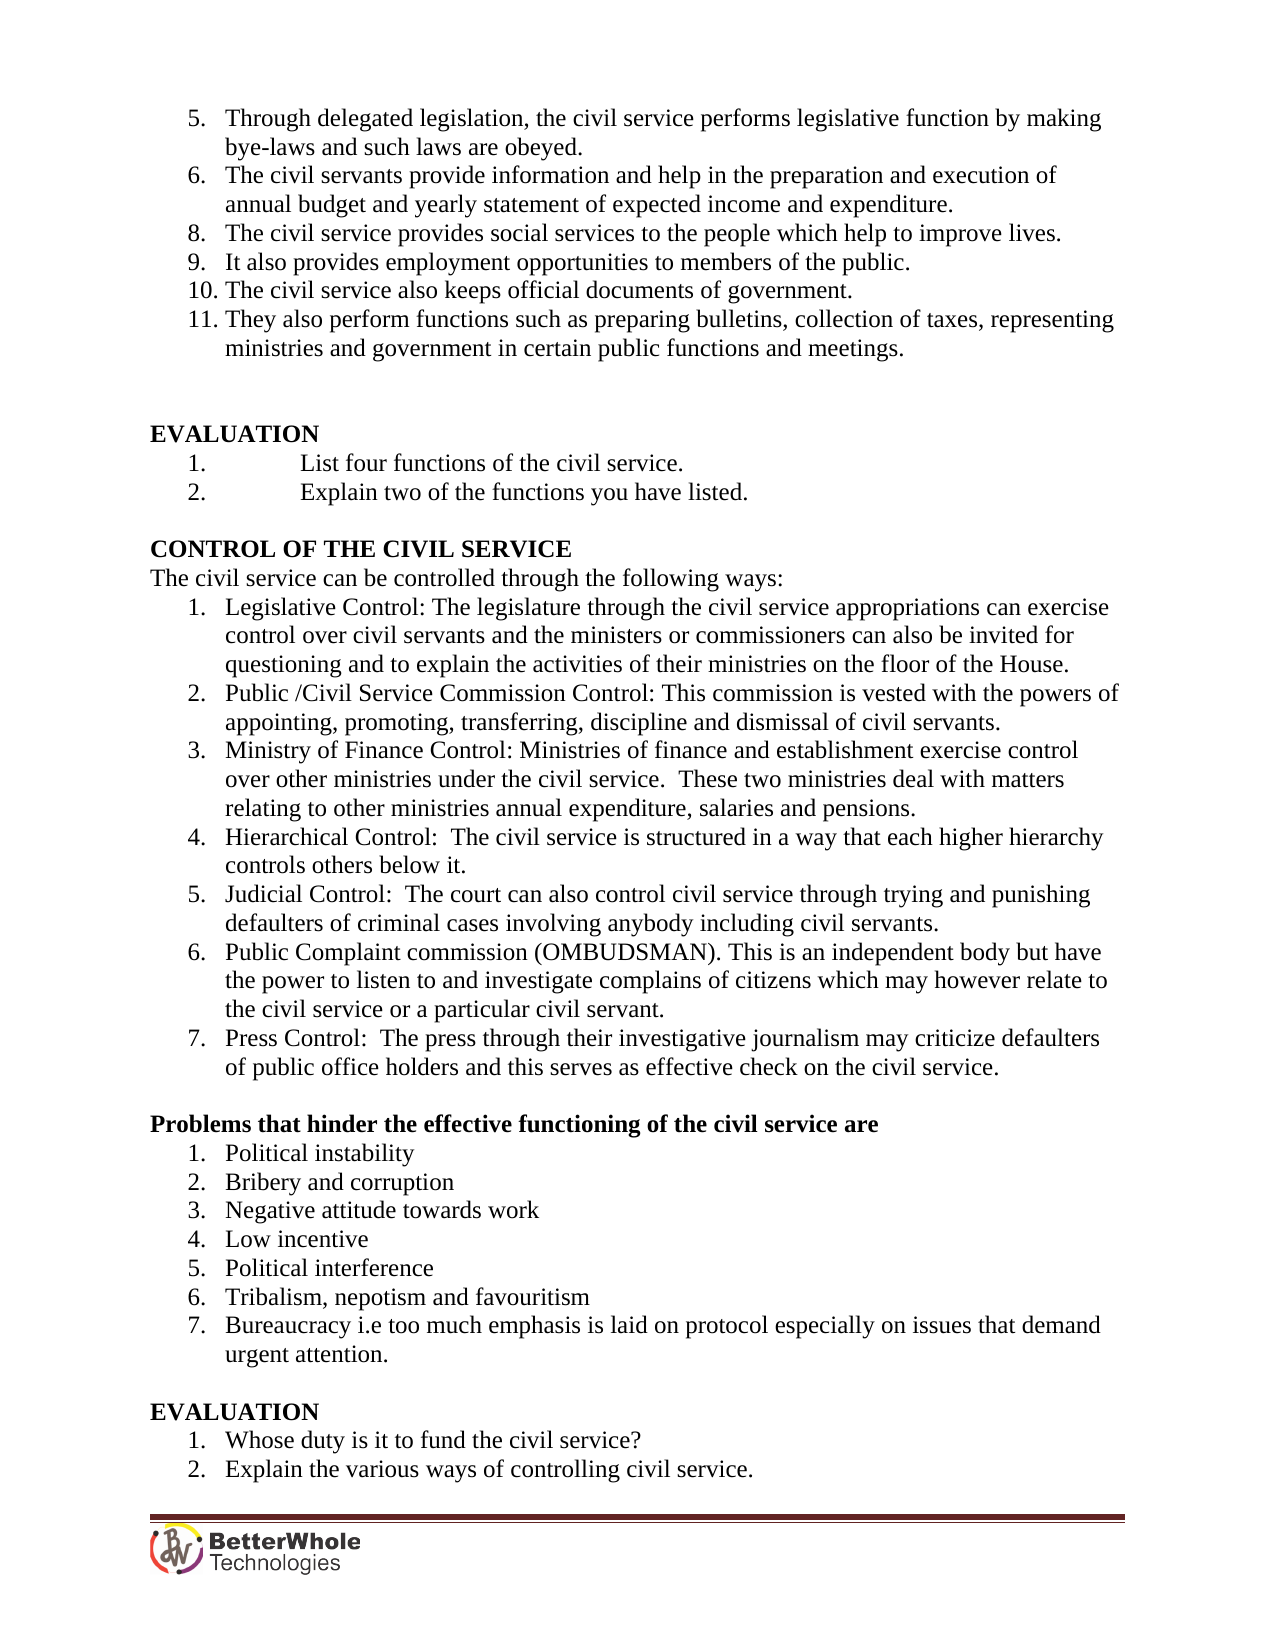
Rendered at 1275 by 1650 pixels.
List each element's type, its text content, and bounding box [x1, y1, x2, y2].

list Explain the various ways of controlling civil service. [187, 1454, 1125, 1483]
text Problems that hinder the effective functioning of the civil service are [150, 1109, 1125, 1138]
list They also perform functions such as preparing bulletins, collection of taxes, representing ministries and government in certain public functions and meetings. [187, 304, 1125, 362]
list Public Complaint commission (OMBUDSMAN). This is an independent body but have the power to listen to and investigate complains of citizens which may however relate to the civil service or a particular civil servant. [187, 937, 1125, 1023]
list Explain two of the functions you have listed. [187, 477, 1125, 506]
text EVALUATION [150, 1397, 1125, 1426]
list CONTROL OF THE CIVIL SERVICE [150, 534, 1125, 563]
list Legislative Control: The legislature through the civil service appropriations can exercise control over civil servants and the ministers or commissioners can also be invited for questioning and to explain the activities of their ministries on the floor of the House. [187, 592, 1125, 678]
text EVALUATION [150, 419, 1125, 448]
picture [150, 1523, 360, 1575]
list The civil service also keeps official documents of government. [187, 276, 1125, 304]
list Ministry of Finance Control: Ministries of finance and establishment exercise control over other ministries under the civil service. These two ministries deal with matters relating to other ministries annual expenditure, salaries and pensions. [187, 736, 1125, 822]
list The civil service provides social services to the people which help to improve lives. [187, 218, 1125, 247]
list Whose duty is it to fund the civil service? [187, 1426, 1125, 1454]
list Political instability [187, 1138, 1125, 1167]
list Hierarchical Control: The civil service is structured in a way that each higher hierarchy controls others below it. [187, 822, 1125, 879]
list Public /Civil Service Commission Control: This commission is vested with the powers of appointing, promoting, transferring, discipline and dismissal of civil servants. [187, 678, 1125, 736]
list Political interference [187, 1253, 1125, 1282]
text The civil service can be controlled through the following ways: [150, 563, 1125, 592]
list Bureaucracy i.e too much emphasis is laid on protocol especially on issues that demand urgent attention. [187, 1311, 1125, 1368]
list Judicial Control: The court can also control civil service through trying and punishing defaulters of criminal cases involving anybody including civil servants. [187, 879, 1125, 937]
list Press Control: The press through their investigative journalism may criticize defaulters of public office holders and this serves as effective check on the civil service. [187, 1023, 1125, 1081]
list It also provides employment opportunities to members of the public. [187, 247, 1125, 276]
list Bribery and corruption [187, 1167, 1125, 1196]
list The civil servants provide information and help in the preparation and execution of annual budget and yearly statement of expected income and expenditure. [187, 161, 1125, 218]
list Low incentive [187, 1224, 1125, 1253]
list Tribalism, nepotism and favouritism [187, 1282, 1125, 1311]
list List four functions of the civil service. [187, 448, 1125, 477]
list Negative attitude towards work [187, 1196, 1125, 1224]
list Through delegated legislation, the civil service performs legislative function by making bye-laws and such laws are obeyed. [187, 103, 1125, 161]
